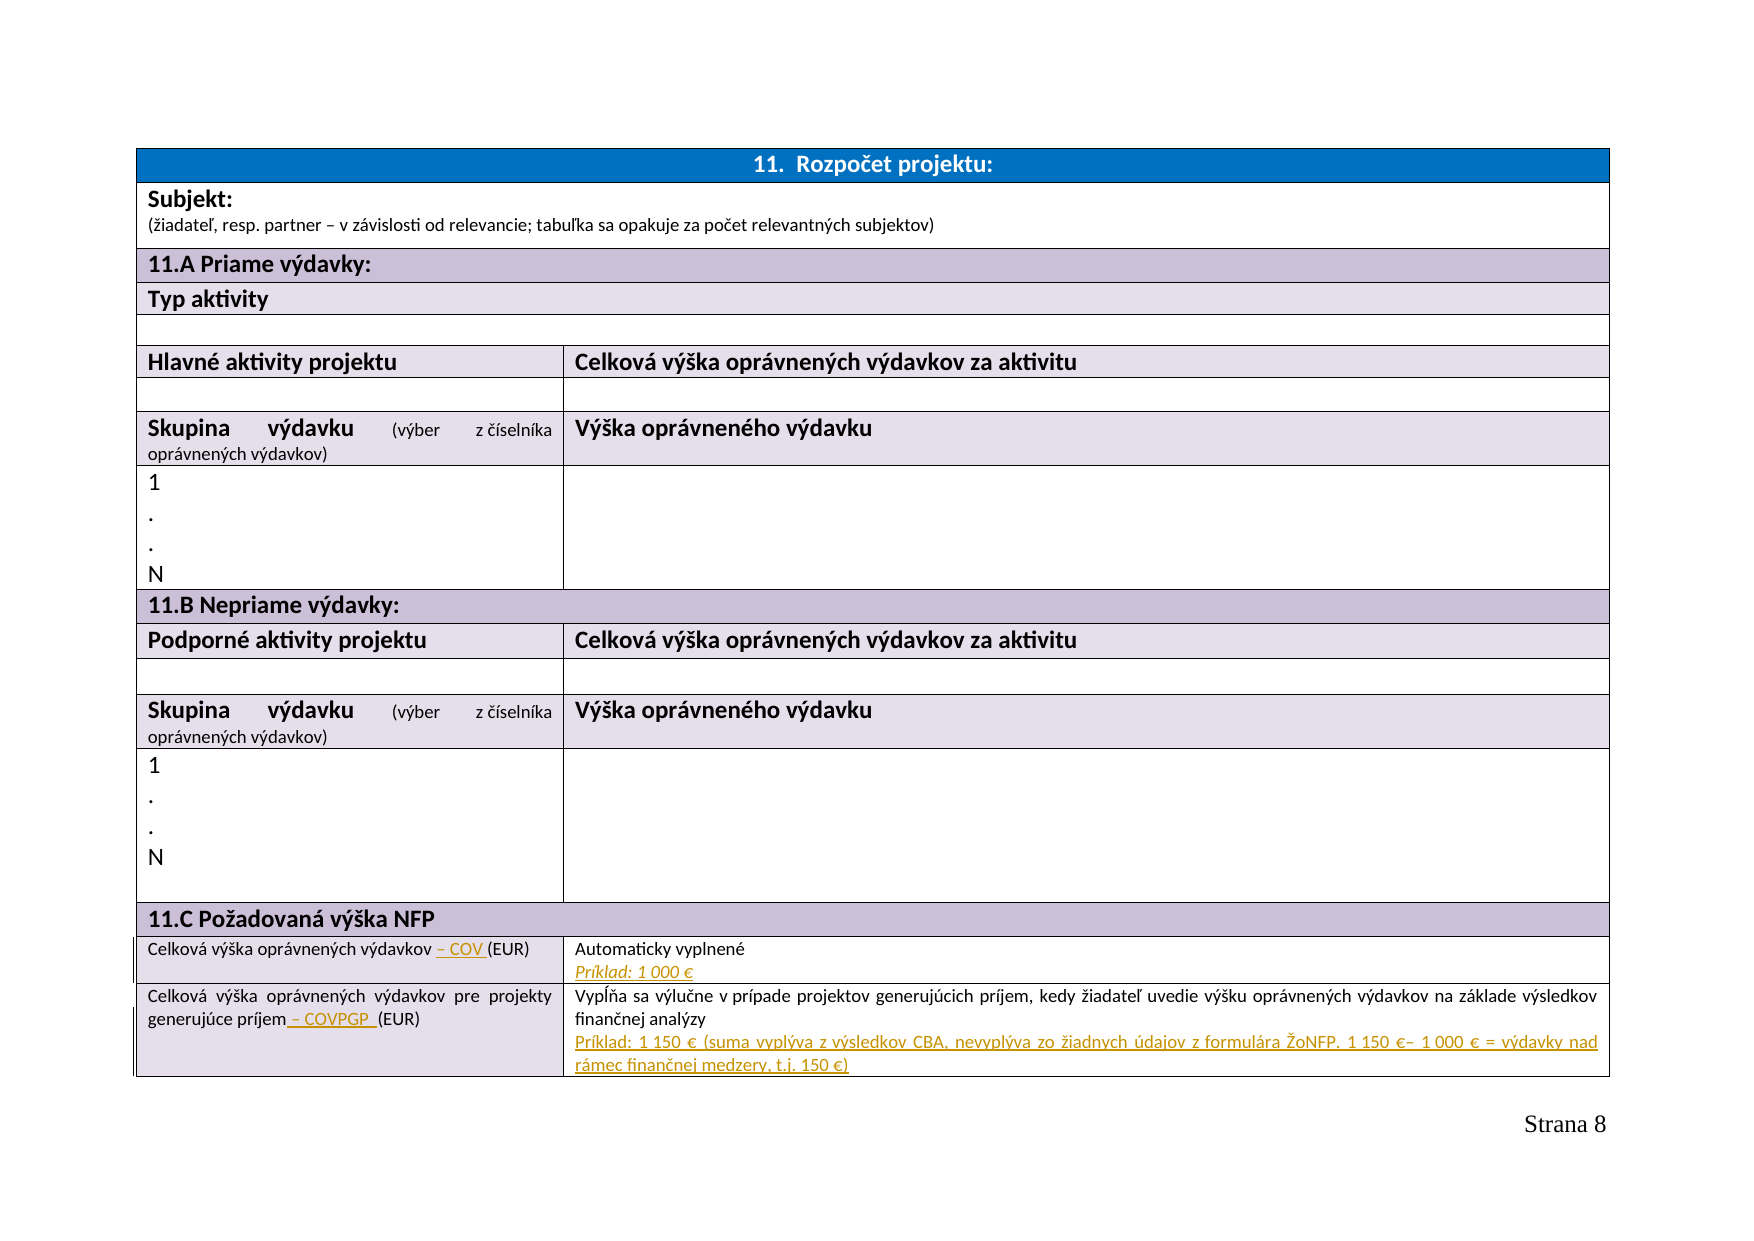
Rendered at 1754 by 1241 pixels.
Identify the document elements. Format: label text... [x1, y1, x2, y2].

table_header 11. Rozpočet projektu: [137, 149, 1609, 182]
table_cell Celková výška oprávnených výdavkov pre projekty generujúce príjem(EUR) [137, 984, 563, 1076]
table_cell Podporné aktivity projektu [137, 624, 563, 658]
table_cell [564, 378, 1609, 411]
table_cell Výška oprávneného výdavku [564, 695, 1609, 748]
table_cell 1 . . N [137, 749, 563, 902]
table_cell [137, 315, 1609, 345]
table_cell [137, 378, 563, 411]
table_cell Typ aktivity [137, 283, 1609, 314]
table_cell Výška oprávneného výdavku [564, 412, 1609, 465]
table_cell Skupina výdavku (výber z číselníka oprávnených výdavkov) [137, 412, 563, 465]
table_cell Skupina výdavku (výber z číselníka oprávnených výdavkov) [137, 695, 563, 748]
table_cell 1 . . N [137, 466, 563, 588]
table_cell Celková výška oprávnených výdavkov za aktivitu [564, 346, 1609, 377]
table_cell Vypĺňa sa výlučne v prípade projektov generujúcich príjem, kedy žiadateľ uvedie výšku oprávnených výdavkov na základe výsledkov finančnej analýzy [564, 984, 1609, 1076]
table_cell Automaticky vyplnené [564, 937, 1609, 983]
table_cell Hlavné aktivity projektu [137, 346, 563, 377]
table_cell 11.A Priame výdavky: [137, 249, 1609, 282]
table_cell 11.B Nepriame výdavky: [137, 590, 1609, 623]
table_cell [564, 659, 1609, 694]
table_cell Subjekt: (žiadateľ, resp. partner – v závislosti od relevancie; tabuľka sa opakuje za počet relevantných subjektov) [137, 183, 1609, 248]
table_cell [137, 659, 563, 694]
table_cell 11.C Požadovaná výška NFP [137, 903, 1609, 936]
table_cell [564, 749, 1609, 902]
table_cell Celková výška oprávnených výdavkov (EUR) [137, 937, 563, 983]
table_cell [564, 466, 1609, 588]
table_cell Celková výška oprávnených výdavkov za aktivitu [564, 624, 1609, 658]
